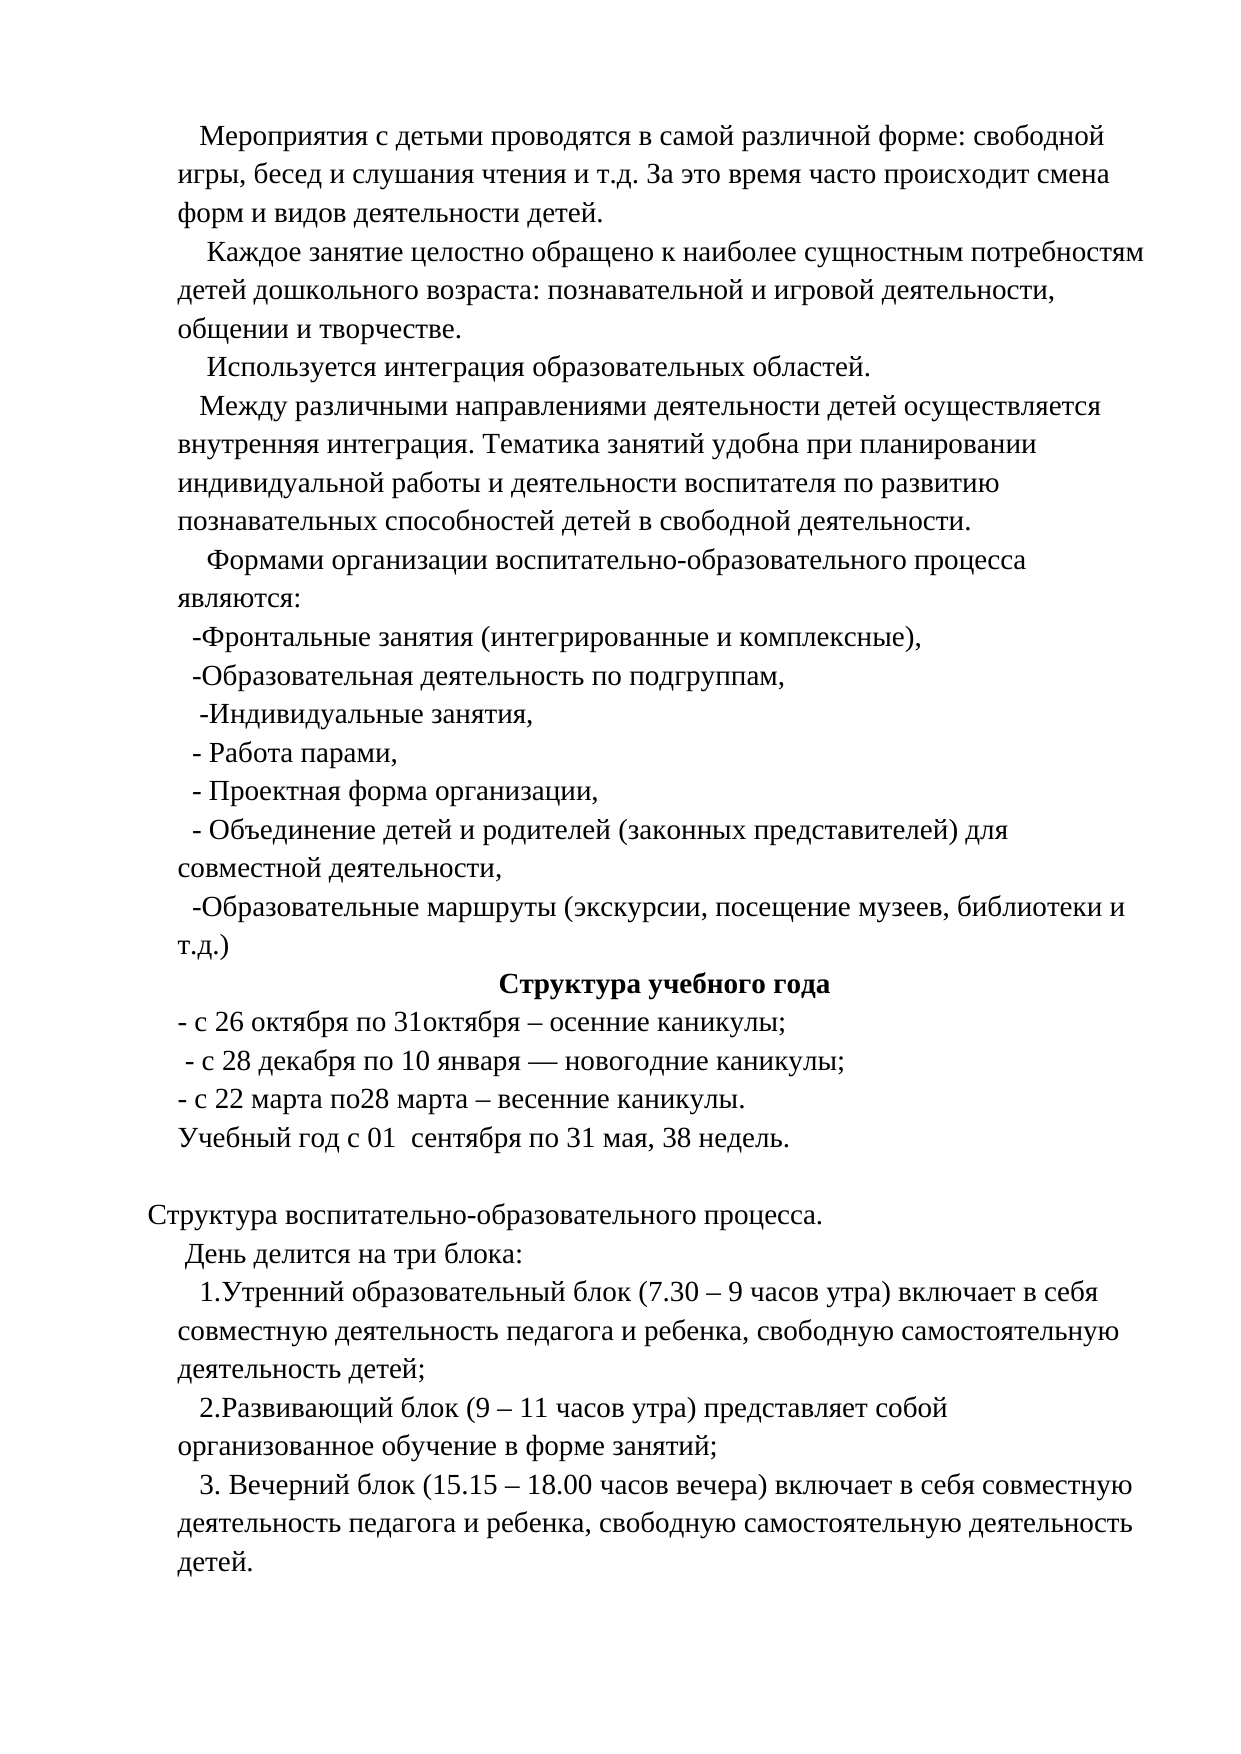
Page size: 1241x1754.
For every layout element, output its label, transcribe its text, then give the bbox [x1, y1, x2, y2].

text Между различными направлениями деятельности детей осуществляется внутренняя интеграция. Тематика занятий удобна при планировании индивидуальной работы и деятельности воспитателя по развитию познавательных способностей детей в свободной деятельности. [177, 388, 1152, 537]
text Каждое занятие целостно обращено к наиболее сущностным потребностям детей дошкольного возраста: познавательной и игровой деятельности, общении и творчестве. [177, 234, 1152, 344]
text День делится на три блока: [177, 1236, 1152, 1269]
text - Проектная форма организации, [177, 773, 1152, 807]
text - Объединение детей и родителей (законных представителей) для совместной деятельности, [177, 812, 1152, 884]
text - Работа парами, [177, 735, 1152, 768]
text Учебный год с 01 сентября по 31 мая, 38 недель. [177, 1120, 1152, 1154]
text Мероприятия с детьми проводятся в самой различной форме: свободной игры, бесед и слушания чтения и т.д. За это время часто происходит смена форм и видов деятельности детей. [177, 118, 1152, 229]
text 3. Вечерний блок (15.15 – 18.00 часов вечера) включает в себя совместную деятельность педагога и ребенка, свободную самостоятельную деятельность детей. [177, 1467, 1152, 1578]
text - с 22 марта по28 марта – весенние каникулы. [177, 1082, 1152, 1115]
text - с 28 декабря по 10 января — новогодние каникулы; [177, 1043, 1152, 1077]
text Структура учебного года [177, 966, 1152, 999]
text Используется интеграция образовательных областей. [177, 349, 1152, 383]
text -Образовательные маршруты (экскурсии, посещение музеев, библиотеки и т.д.) [177, 889, 1152, 961]
text Формами организации воспитательно-образовательного процесса являются: [177, 542, 1152, 614]
text -Индивидуальные занятия, [177, 696, 1152, 730]
text -Фронтальные занятия (интегрированные и комплексные), [177, 619, 1152, 653]
text 2.Развивающий блок (9 – 11 часов утра) представляет собой организованное обучение в форме занятий; [177, 1390, 1152, 1462]
text - с 26 октября по 31октября – осенние каникулы; [177, 1004, 1152, 1038]
text 1.Утренний образовательный блок (7.30 – 9 часов утра) включает в себя совместную деятельность педагога и ребенка, свободную самостоятельную деятельность детей; [177, 1274, 1152, 1385]
text Структура воспитательно-образовательного процесса. [118, 1197, 1152, 1231]
text -Образовательная деятельность по подгруппам, [177, 658, 1152, 691]
